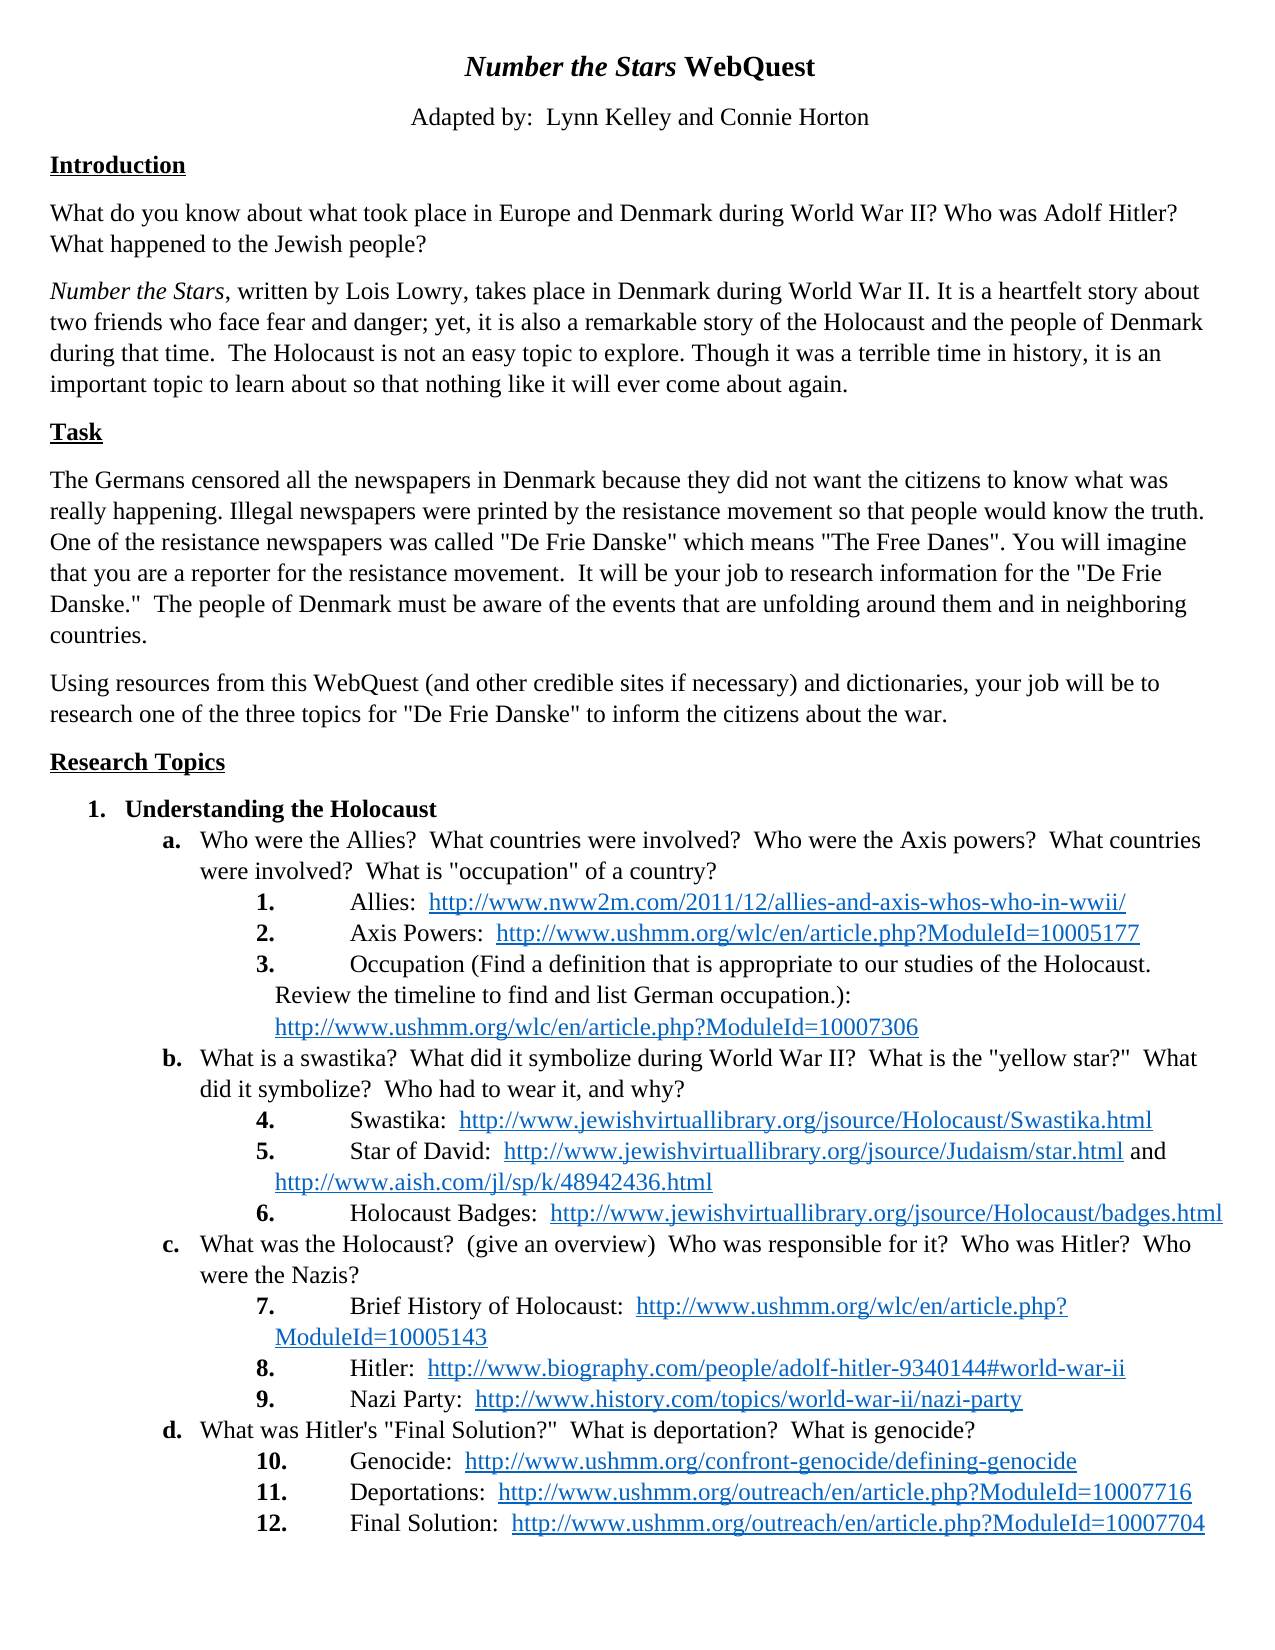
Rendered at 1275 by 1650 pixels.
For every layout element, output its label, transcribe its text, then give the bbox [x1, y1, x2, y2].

text Number the Stars, written by Lois Lowry, takes place in Denmark during World War II. It is a heartfelt story about two friends who face fear and danger; yet, it is also a remarkable story of the Holocaust and the people of Denmark during that time. The Holocaust is not an easy topic to explore. Though it was a terrible time in history, it is an important topic to learn about so that nothing like it will ever come about again. [49, 276, 1230, 398]
list Nazi Party: http://www.history.com/topics/world-war-ii/nazi-party [256, 1384, 1230, 1413]
list Allies: http://www.nww2m.com/2011/12/allies-and-axis-whos-who-in-wwii/ [256, 887, 1230, 916]
text Introduction [49, 150, 1230, 179]
list Swastika: http://www.jewishvirtuallibrary.org/jsource/Holocaust/Swastika.html [256, 1105, 1230, 1133]
list What was Hitler's "Final Solution?" What is deportation? What is genocide? [162, 1415, 1230, 1444]
list Deportations: http://www.ushmm.org/outreach/en/article.php?ModuleId=10007716 [256, 1477, 1230, 1506]
list Hitler: http://www.biography.com/people/adolf-hitler-9340144#world-war-ii [256, 1353, 1230, 1382]
list Final Solution: http://www.ushmm.org/outreach/en/article.php?ModuleId=10007704 [256, 1508, 1230, 1537]
text The Germans censored all the newspapers in Denmark because they did not want the citizens to know what was really happening. Illegal newspapers were printed by the resistance movement so that people would know the truth. One of the resistance newspapers was called "De Frie Danske" which means "The Free Danes". You will imagine that you are a reporter for the resistance movement. It will be your job to research information for the "De Frie Danske." The people of Denmark must be aware of the events that are unfolding around them and in neighboring countries. [49, 465, 1230, 649]
text Using resources from this WebQuest (and other credible sites if necessary) and dictionaries, your job will be to research one of the three topics for "De Frie Danske" to inform the citizens about the war. [49, 668, 1230, 728]
list Understanding the Holocaust [87, 794, 1230, 823]
list Genocide: http://www.ushmm.org/confront-genocide/defining-genocide [256, 1446, 1230, 1475]
text Number the Stars WebQuest [49, 49, 1230, 83]
list What is a swastika? What did it symbolize during World War II? What is the "yellow star?" What did it symbolize? Who had to wear it, and why? [162, 1043, 1230, 1102]
list Star of David: http://www.jewishvirtuallibrary.org/jsource/Judaism/star.html and http://www.aish.com/jl/sp/k/48942436.html [256, 1136, 1230, 1196]
list Occupation (Find a definition that is appropriate to our studies of the Holocaust. Review the timeline to find and list German occupation.): http://www.ushmm.org/wlc/en/article.php?ModuleId=10007306 [256, 949, 1230, 1040]
text Research Topics [49, 747, 1230, 775]
list Who were the Allies? What countries were involved? Who were the Axis powers? What countries were involved? What is "occupation" of a country? [162, 825, 1230, 885]
list Brief History of Holocaust: http://www.ushmm.org/wlc/en/article.php?ModuleId=10005143 [256, 1291, 1230, 1351]
list Axis Powers: http://www.ushmm.org/wlc/en/article.php?ModuleId=10005177 [256, 918, 1230, 947]
text Task [49, 417, 1230, 446]
text Adapted by: Lynn Kelley and Connie Horton [49, 102, 1230, 131]
text What do you know about what took place in Europe and Denmark during World War II? Who was Adolf Hitler? What happened to the Jewish people? [49, 198, 1230, 257]
list What was the Holocaust? (give an overview) Who was responsible for it? Who was Hitler? Who were the Nazis? [162, 1229, 1230, 1289]
list Holocaust Badges: http://www.jewishvirtuallibrary.org/jsource/Holocaust/badges.html [256, 1198, 1230, 1227]
